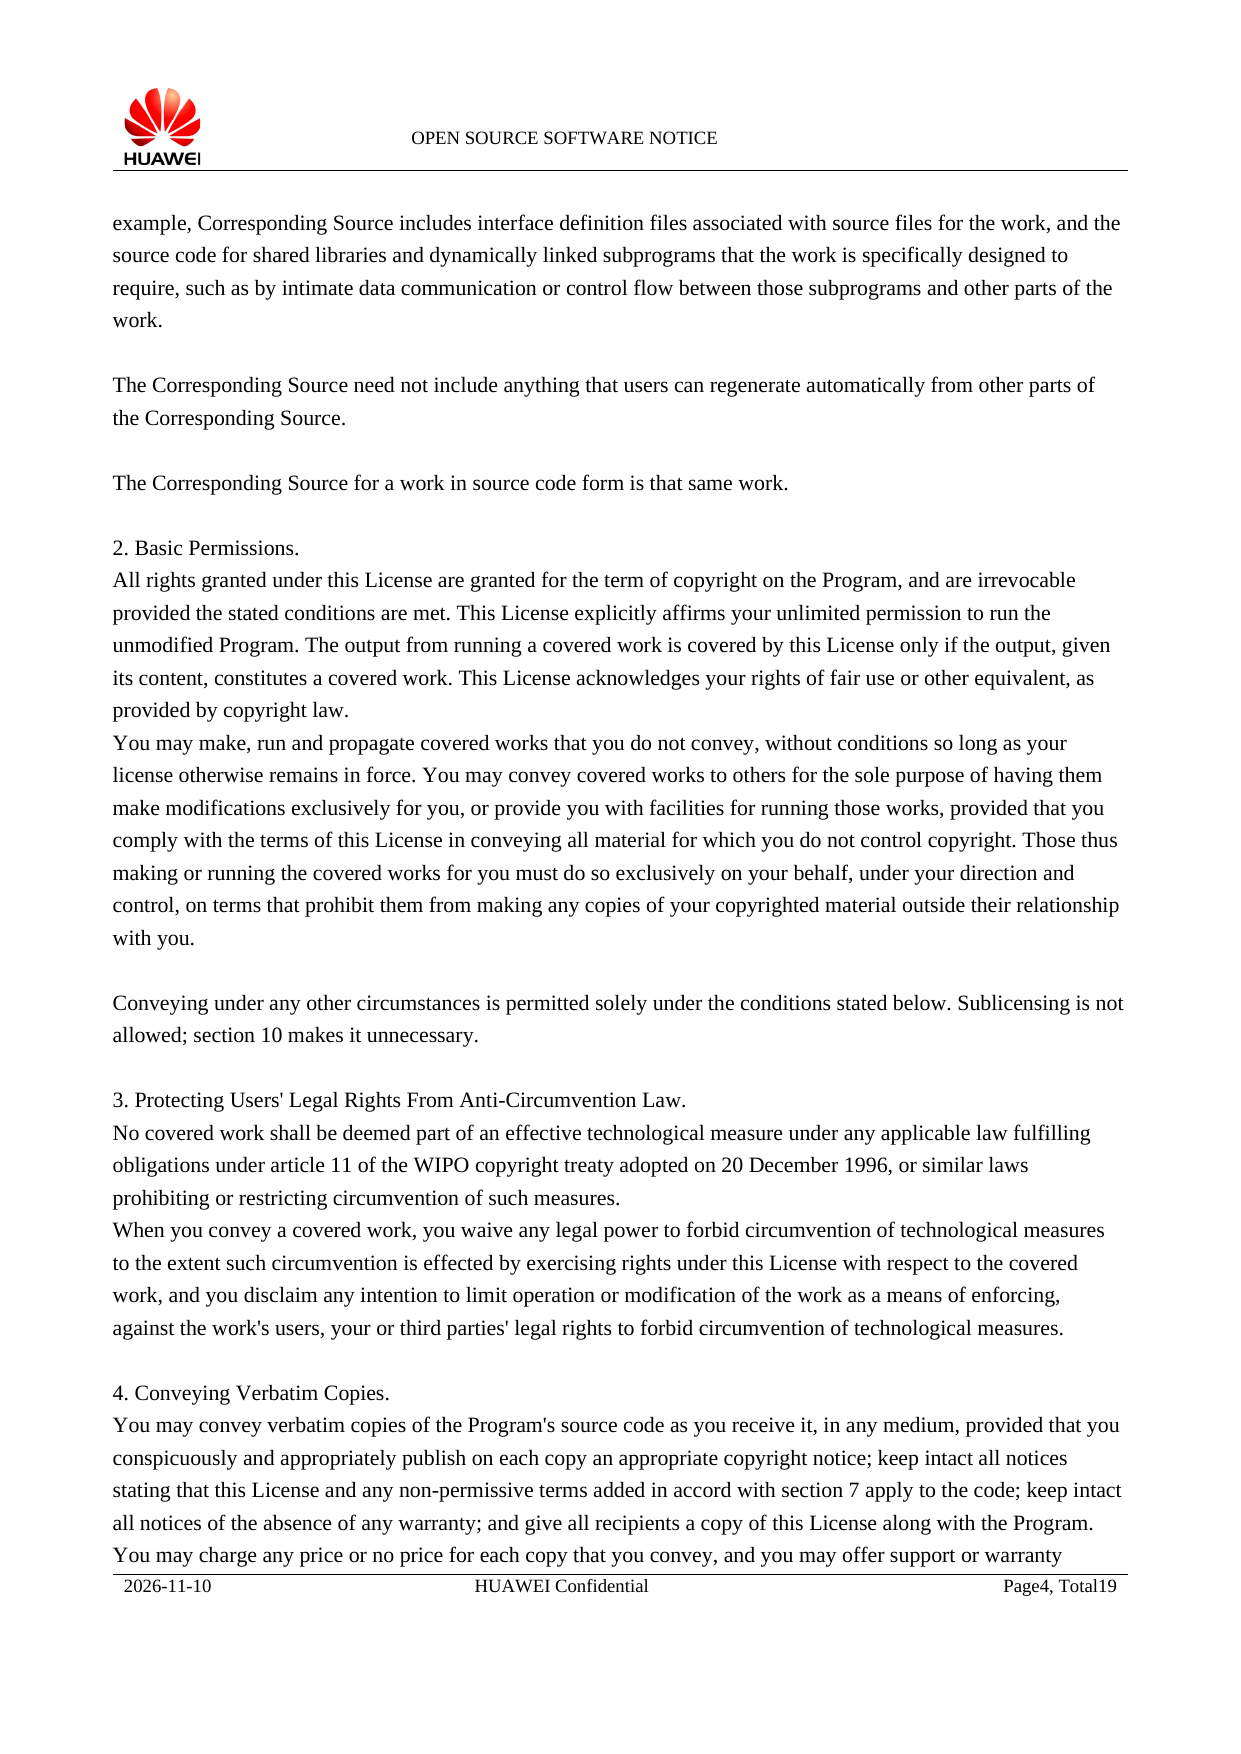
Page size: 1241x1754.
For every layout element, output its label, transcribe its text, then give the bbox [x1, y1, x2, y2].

picture [124, 88, 201, 165]
